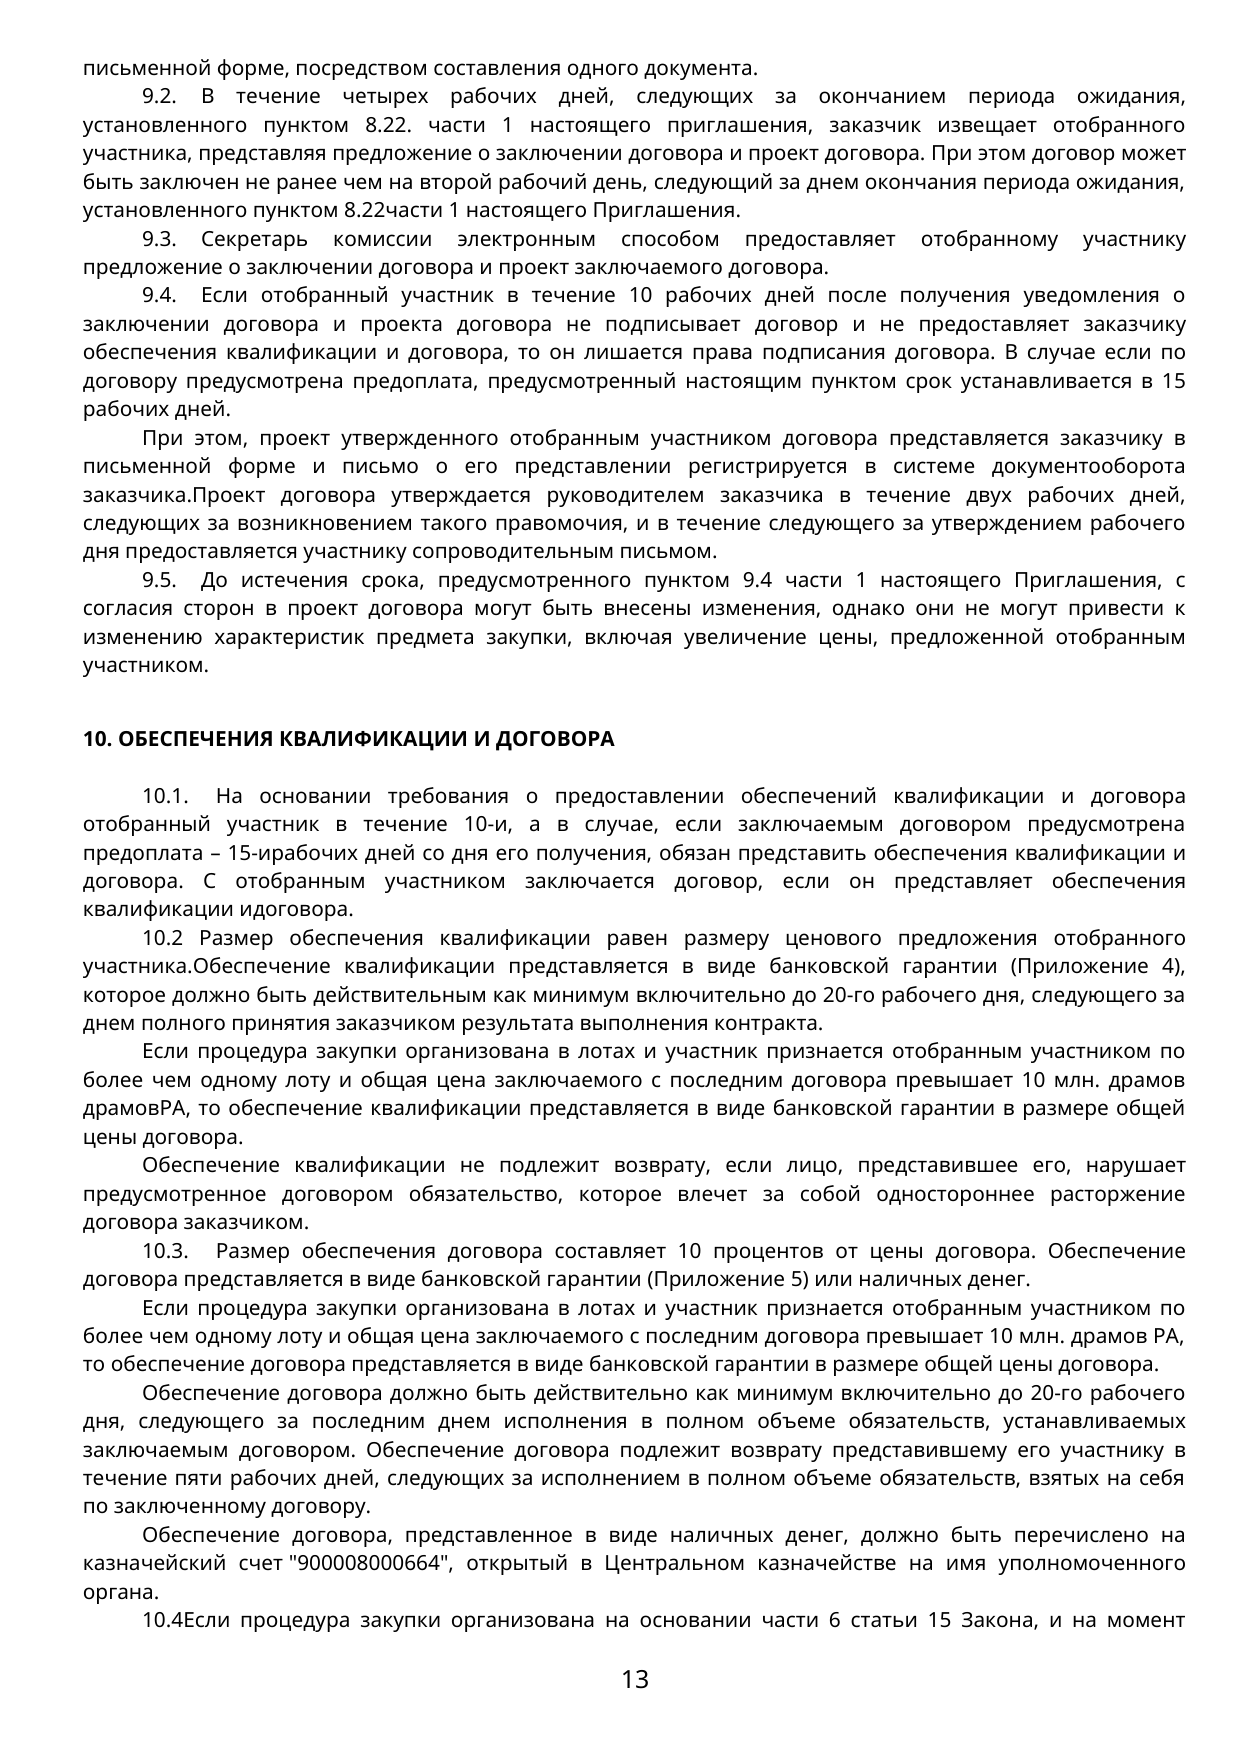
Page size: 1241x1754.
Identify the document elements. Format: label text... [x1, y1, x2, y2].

text 10.3. Размер обеспечения договора составляет 10 процентов от цены договора. Обеспечение договора представляется в виде банковской гарантии (Приложение 5) или наличных денег. [83, 1236, 1187, 1293]
text 10.1. На основании требования о предоставлении обеспечений квалификации и договора отобранный участник в течение 10-и, а в случае, если заключаемым договором предусмотрена предоплата – 15-ирабочих дней со дня его получения, обязан представить обеспечения квалификации и договора. С отобранным участником заключается договор, если он представляет обеспечения квалификации идоговора. [83, 781, 1187, 923]
text Если процедура закупки организована в лотах и участник признается отобранным участником по более чем одному лоту и общая цена заключаемого с последним договора превышает 10 млн. драмов РА, то обеспечение договора представляется в виде банковской гарантии в размере общей цены договора. [83, 1293, 1187, 1378]
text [83, 53, 1187, 82]
text 9.2. В течение четырех рабочих дней, следующих за окончанием периода ожидания, установленного пунктом 8.22. части 1 настоящего приглашения, заказчик извещает отобранного участника, представляя предложение о заключении договора и проект договора. При этом договор может быть заключен не ранее чем на второй рабочий день, следующий за днем окончания периода ожидания, установленного пунктом 8.22части 1 настоящего Приглашения. [83, 82, 1187, 224]
text 9.3. Секретарь комиссии электронным способом предоставляет отобранному участнику предложение о заключении договора и проект заключаемого договора. [83, 224, 1187, 281]
text Обеспечение квалификации не подлежит возврату, если лицо, представившее его, нарушает предусмотренное договором обязательство, которое влечет за собой одностороннее расторжение договора заказчиком. [83, 1150, 1187, 1236]
text Обеспечение договора, представленное в виде наличных денег, должно быть перечислено на казначейский счет "900008000664", открытый в Центральном казначействе на имя уполномоченного органа. [83, 1520, 1187, 1605]
text Обеспечение договора должно быть действительно как минимум включительно до 20-го рабочего дня, следующего за последним днем исполнения в полном объеме обязательств, устанавливаемых заключаемым договором. Обеспечение договора подлежит возврату представившему его участнику в течение пяти рабочих дней, следующих за исполнением в полном объеме обязательств, взятых на себя по заключенному договору. [83, 1378, 1187, 1520]
text 9.5. До истечения срока, предусмотренного пунктом 9.4 части 1 настоящего Приглашения, с согласия сторон в проект договора могут быть внесены изменения, однако они не могут привести к изменению характеристик предмета закупки, включая увеличение цены, предложенной отобранным участником. [83, 565, 1187, 679]
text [83, 1605, 1187, 1634]
text При этом, проект утвержденного отобранным участником договора представляется заказчику в письменной форме и письмо о его представлении регистрируется в системе документооборота заказчика.Проект договора утверждается руководителем заказчика в течение двух рабочих дней, следующих за возникновением такого правомочия, и в течение следующего за утверждением рабочего дня предоставляется участнику сопроводительным письмом. [83, 423, 1187, 565]
text 10. ОБЕСПЕЧЕНИЯ КВАЛИФИКАЦИИ И ДОГОВОРА [83, 724, 1187, 752]
text 10.2 Размер обеспечения квалификации равен размеру ценового предложения отобранного участника.Обеспечение квалификации представляется в виде банковской гарантии (Приложение 4), которое должно быть действительным как минимум включительно до 20-го рабочего дня, следующего за днем полного принятия заказчиком результата выполнения контракта. [83, 923, 1187, 1037]
text 9.4. Если отобранный участник в течение 10 рабочих дней после получения уведомления о заключении договора и проекта договора не подписывает договор и не предоставляет заказчику обеспечения квалификации и договора, то он лишается права подписания договора. В случае если по договору предусмотрена предоплата, предусмотренный настоящим пунктом срок устанавливается в 15 рабочих дней. [83, 281, 1187, 423]
text Если процедура закупки организована в лотах и участник признается отобранным участником по более чем одному лоту и общая цена заключаемого с последним договора превышает 10 млн. драмов драмовРА, то обеспечение квалификации представляется в виде банковской гарантии в размере общей цены договора. [83, 1037, 1187, 1150]
